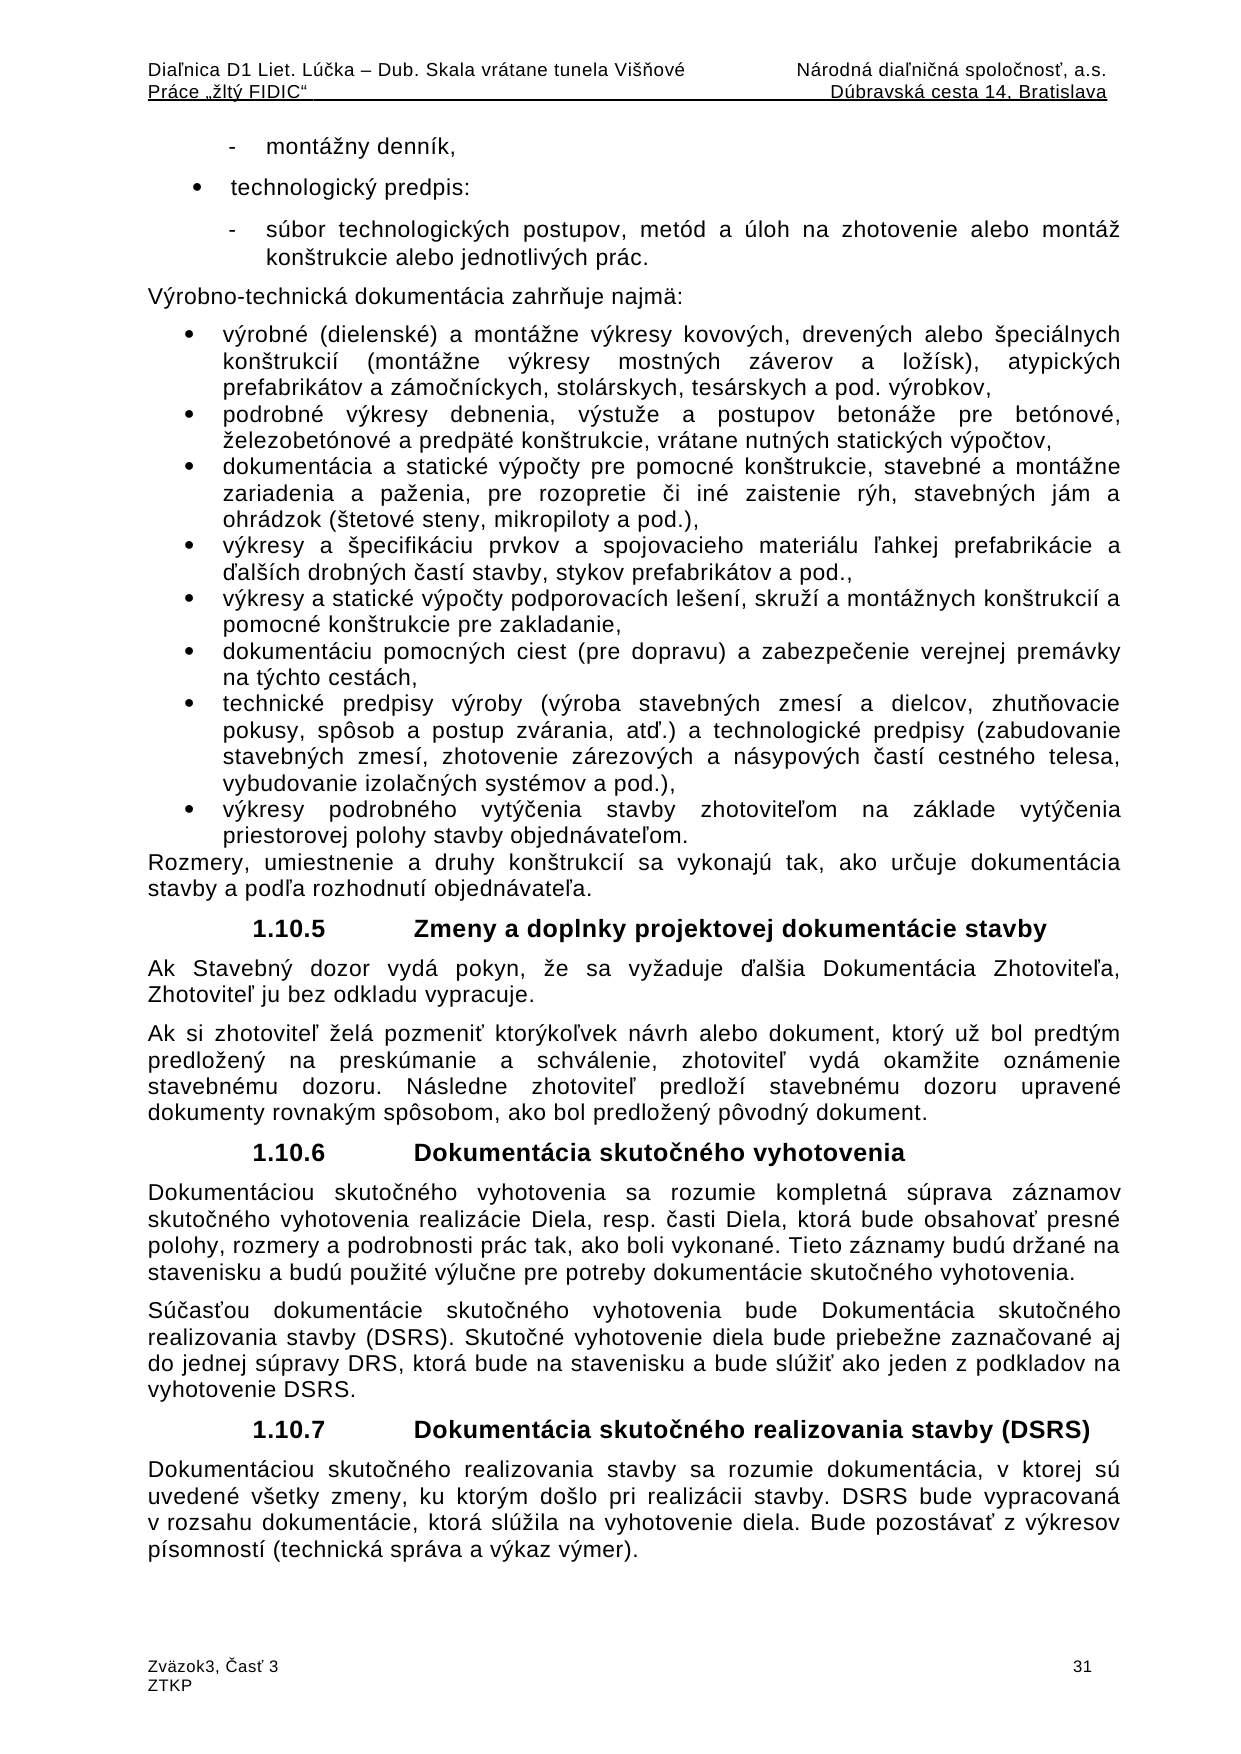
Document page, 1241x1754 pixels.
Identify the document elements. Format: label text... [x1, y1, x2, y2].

list technické predpisy výroby (výroba stavebných zmesí a dielcov, zhutňovacie pokusy, spôsob a postup zvárania, atď.) a technologické predpisy (zabudovanie stavebných zmesí, zhotovenie zárezových a násypových častí cestného telesa, vybudovanie izolačných systémov a pod.), [185, 690, 1122, 796]
list podrobné výkresy debnenia, výstuže a postupov betonáže pre betónové, železobetónové a predpäté konštrukcie, vrátane nutných statických výpočtov, [185, 401, 1122, 453]
list výkresy a špecifikáciu prvkov a spojovacieho materiálu ľahkej prefabrikácie a ďalších drobných častí stavby, stykov prefabrikátov a pod., [185, 532, 1122, 585]
list súbor technologických postupov, metód a úloh na zhotovenie alebo montáž konštrukcie alebo jednotlivých prác. [228, 212, 1122, 270]
text Dokumentáciou skutočného vyhotovenia sa rozumie kompletná súprava záznamov skutočného vyhotovenia realizácie Diela, resp. časti Diela, ktorá bude obsahovať presné polohy, rozmery a podrobnosti prác tak, ako boli vykonané. Tieto záznamy budú držané na stavenisku a budú použité výlučne pre potreby dokumentácie skutočného vyhotovenia. [148, 1179, 1122, 1285]
list dokumentáciu pomocných ciest (pre dopravu) a zabezpečenie verejnej premávky na týchto cestách, [185, 638, 1122, 690]
subtitle Zmeny a doplnky projektovej dokumentácie stavby [325, 914, 1122, 942]
text Ak Stavebný dozor vydá pokyn, že sa vyžaduje ďalšia Dokumentácia Zhotoviteľa, Zhotoviteľ ju bez odkladu vypracuje. [148, 955, 1122, 1008]
text Súčasťou dokumentácie skutočného vyhotovenia bude Dokumentácia skutočného realizovania stavby (DSRS). Skutočné vyhotovenie diela bude priebežne zaznačované aj do jednej súpravy DRS, ktorá bude na stavenisku a bude slúžiť ako jeden z podkladov na vyhotovenie DSRS. [148, 1297, 1122, 1403]
text Ak si zhotoviteľ želá pozmeniť ktorýkoľvek návrh alebo dokument, ktorý už bol predtým predložený na preskúmanie a schválenie, zhotoviteľ vydá okamžite oznámenie stavebnému dozoru. Následne zhotoviteľ predloží stavebnému dozoru upravené dokumenty rovnakým spôsobom, ako bol predložený pôvodný dokument. [148, 1020, 1122, 1126]
list výkresy a statické výpočty podporovacích lešení, skruží a montážnych konštrukcií a pomocné konštrukcie pre zakladanie, [185, 585, 1122, 638]
list technologický predpis: [193, 174, 1122, 200]
text Rozmery, umiestnenie a druhy konštrukcií sa vykonajú tak, ako určuje dokumentácia stavby a podľa rozhodnutí objednávateľa. [148, 848, 1122, 901]
subtitle Dokumentácia skutočného realizovania stavby (DSRS) [325, 1415, 1122, 1444]
list výrobné (dielenské) a montážne výkresy kovových, drevených alebo špeciálnych konštrukcií (montážne výkresy mostných záverov a ložísk), atypických prefabrikátov a zámočníckych, stolárskych, tesárskych a pod. výrobkov, [185, 321, 1122, 401]
list dokumentácia a statické výpočty pre pomocné konštrukcie, stavebné a montážne zariadenia a paženia, pre rozopretie či iné zaistenie rýh, stavebných jám a ohrádzok (štetové steny, mikropiloty a pod.), [185, 453, 1122, 532]
list výkresy podrobného vytýčenia stavby zhotoviteľom na základe vytýčenia priestorovej polohy stavby objednávateľom. [185, 796, 1122, 848]
subtitle Dokumentácia skutočného vyhotovenia [325, 1138, 1122, 1167]
text Dokumentáciou skutočného realizovania stavby sa rozumie dokumentácia, v ktorej sú uvedené všetky zmeny, ku ktorým došlo pri realizácii stavby. DSRS bude vypracovaná v rozsahu dokumentácie, ktorá slúžila na vyhotovenie diela. Bude pozostávať z výkresov písomností (technická správa a výkaz výmer). [148, 1456, 1122, 1562]
list montážny denník, [228, 130, 1122, 161]
text Výrobno-technická dokumentácia zahrňuje najmä: [148, 283, 1122, 309]
